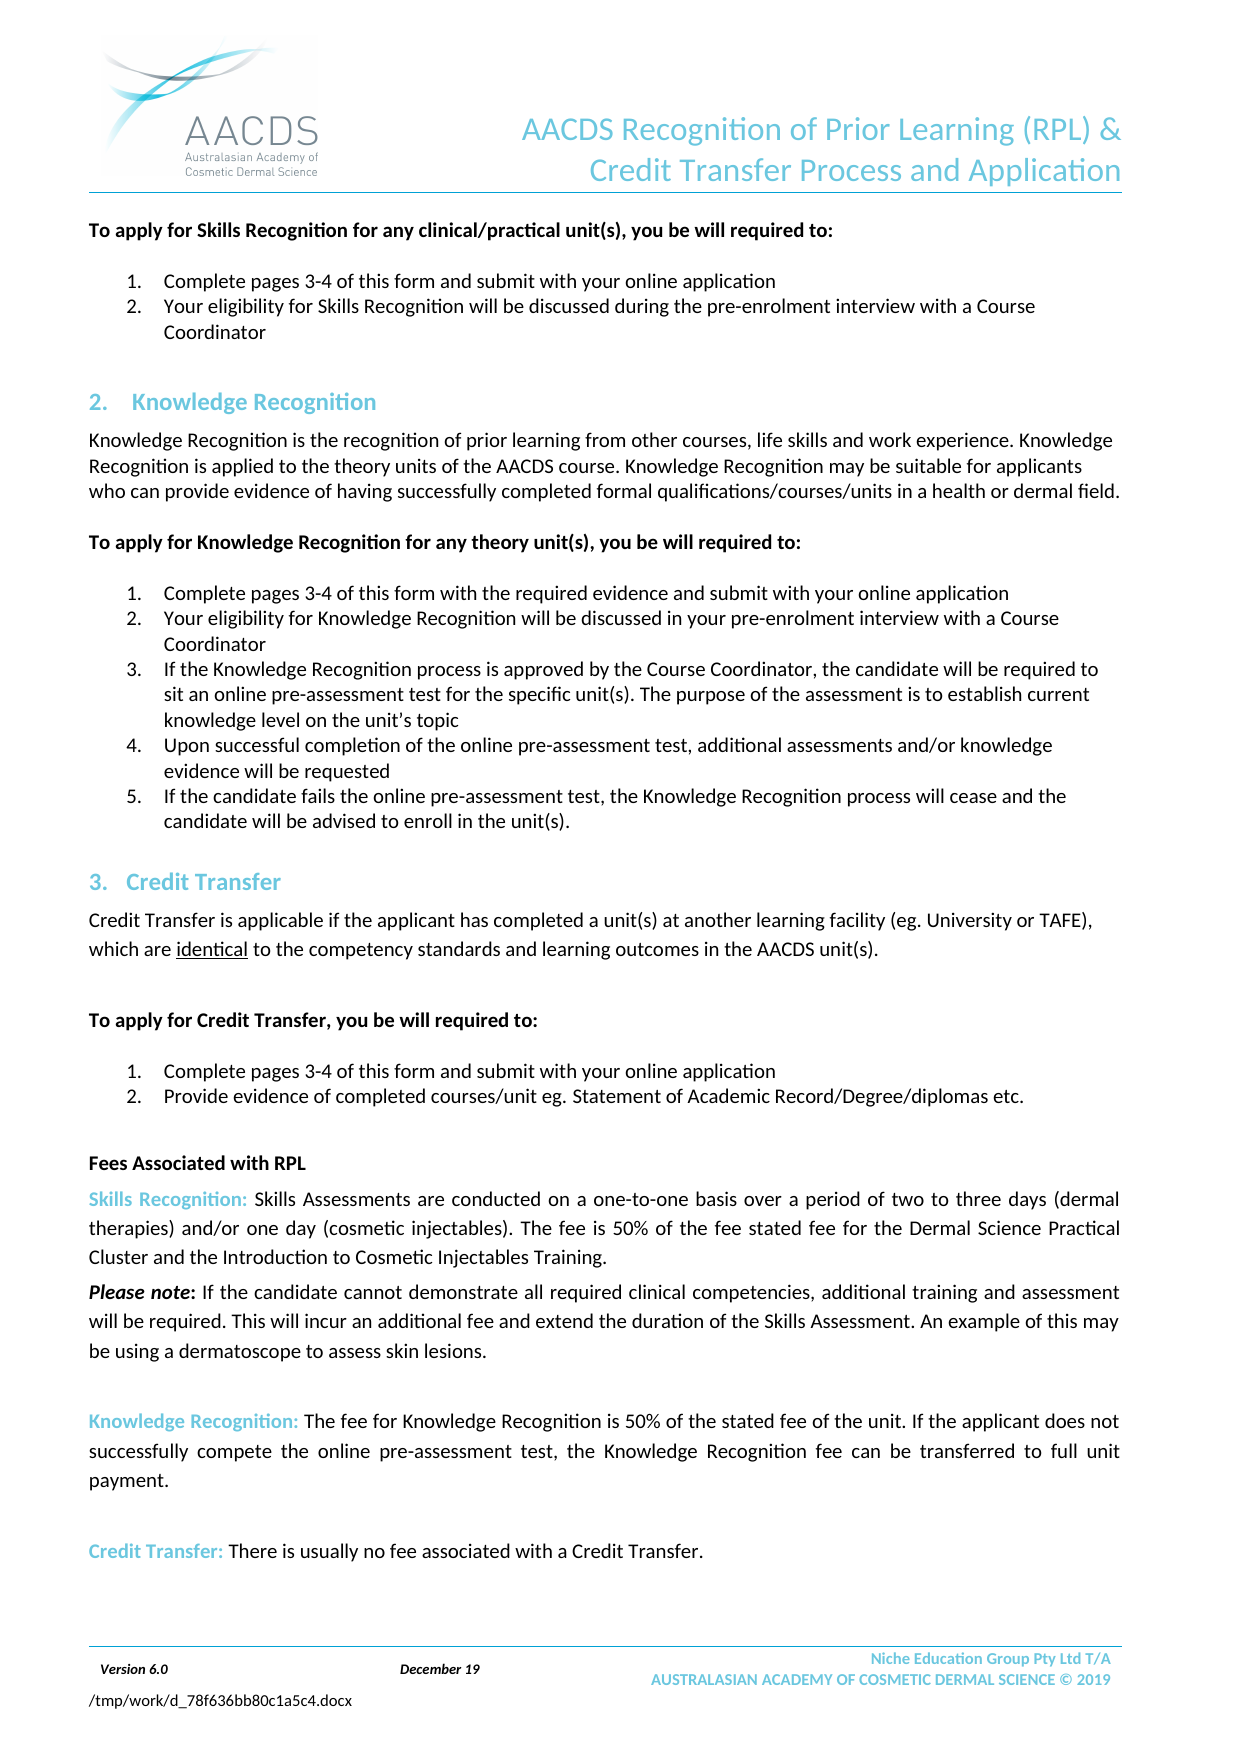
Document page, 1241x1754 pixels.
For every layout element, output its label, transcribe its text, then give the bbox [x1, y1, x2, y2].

text To apply for Skills Recognition for any clinical/practical unit(s), you be will required to: [89, 217, 1122, 243]
list Complete pages 3-4 of this form and submit with your online application [126, 1058, 1122, 1083]
text To apply for Knowledge Recognition for any theory unit(s), you be will required to: [89, 529, 1122, 554]
list Credit Transfer [89, 866, 1122, 896]
text Skills Recognition: Skills Assessments are conducted on a one-to-one basis over a period of two to three days (dermal therapies) and/or one day (cosmetic injectables). The fee is 50% of the fee stated fee for the Dermal Science Practical Cluster and the Introduction to Cosmetic Injectables Training. [89, 1186, 1122, 1269]
text Knowledge Recognition is the recognition of prior learning from other courses, life skills and work experience. Knowledge Recognition is applied to the theory units of the AACDS course. Knowledge Recognition may be suitable for applicants who can provide evidence of having successfully completed formal qualifications/courses/units in a health or dermal field. [89, 427, 1122, 504]
list Complete pages 3-4 of this form with the required evidence and submit with your online application [126, 580, 1122, 605]
list Upon successful completion of the online pre-assessment test, additional assessments and/or knowledge evidence will be requested [126, 732, 1122, 783]
list Complete pages 3-4 of this form and submit with your online application [126, 268, 1122, 294]
text Fees Associated with RPL [89, 1150, 1122, 1176]
list Your eligibility for Knowledge Recognition will be discussed in your pre-enrolment interview with a Course Coordinator [126, 605, 1122, 656]
picture [101, 35, 318, 176]
list Provide evidence of completed courses/unit eg. Statement of Academic Record/Degree/diplomas etc. [126, 1083, 1122, 1109]
text Credit Transfer is applicable if the applicant has completed a unit(s) at another learning facility (eg. University or TAFE), which are identical to the competency standards and learning outcomes in the AACDS unit(s). [89, 907, 1122, 962]
text To apply for Credit Transfer, you be will required to: [89, 1007, 1122, 1032]
list If the candidate fails the online pre-assessment test, the Knowledge Recognition process will cease and the candidate will be advised to enroll in the unit(s). [126, 783, 1122, 834]
list If the Knowledge Recognition process is approved by the Course Coordinator, the candidate will be required to sit an online pre-assessment test for the specific unit(s). The purpose of the assessment is to establish current knowledge level on the unit’s topic [126, 656, 1122, 732]
text Please note: If the candidate cannot demonstrate all required clinical competencies, additional training and assessment will be required. This will incur an additional fee and extend the duration of the Skills Assessment. An example of this may be using a dermatoscope to assess skin lesions. [89, 1279, 1122, 1363]
list Your eligibility for Skills Recognition will be discussed during the pre-enrolment interview with a Course Coordinator [126, 294, 1122, 344]
list Knowledge Recognition [89, 386, 1122, 417]
text Credit Transfer: There is usually no fee associated with a Credit Transfer. [89, 1538, 1122, 1563]
text Knowledge Recognition: The fee for Knowledge Recognition is 50% of the stated fee of the unit. If the applicant does not successfully compete the online pre-assessment test, the Knowledge Recognition fee can be transferred to full unit payment. [89, 1409, 1122, 1492]
